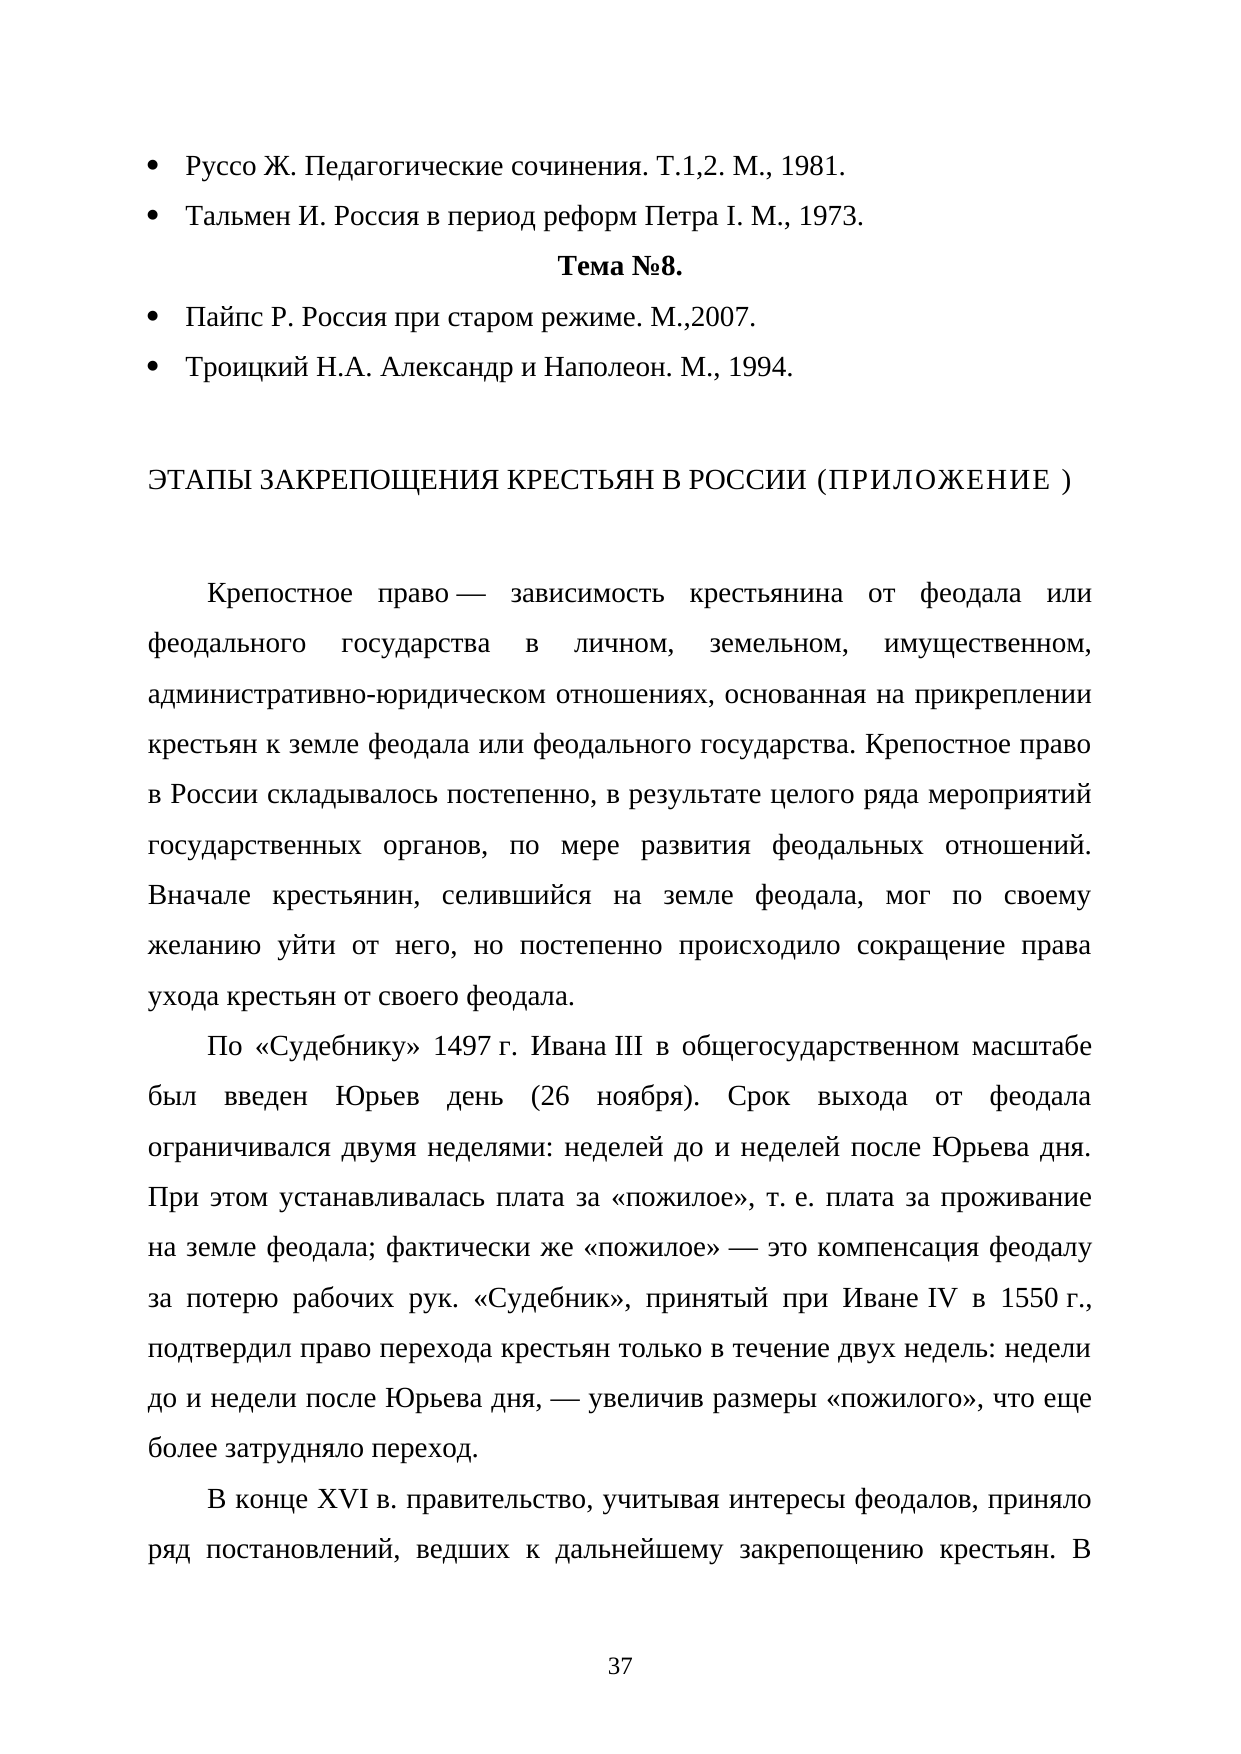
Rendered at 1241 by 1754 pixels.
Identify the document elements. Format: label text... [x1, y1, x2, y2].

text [148, 1481, 1092, 1565]
list Тальмен И. Россия в период реформ Петра I. М., 1973. [148, 198, 1092, 232]
text По «Судебнику» 1497 г. Ивана III в общегосударственном масштабе был введен Юрьев день (26 ноября). Срок выхода от феодала ограничивался двумя неделями: неделей до и неделей после Юрьева дня. При этом устанавливалась плата за «пожилое», т. е. плата за проживание на земле феодала; фактически же «пожилое» — это компенсация феодалу за потерю рабочих рук. «Судебник», принятый при Иване IV в 1550 г., подтвердил право перехода крестьян только в течение двух недель: недели до и недели после Юрьева дня, — увеличив размеры «пожилого», что еще более затрудняло переход. [148, 1028, 1092, 1464]
text ЭТАПЫ ЗАКРЕПОЩЕНИЯ КРЕСТЬЯН В РОССИИ (ПРИЛОЖЕНИЕ ) [148, 462, 1092, 496]
list Руссо Ж. Педагогические сочинения. Т.1,2. М., 1981. [148, 148, 1092, 181]
text Тема №8. [148, 248, 1092, 282]
list Пайпс Р. Россия при старом режиме. М.,2007. [148, 299, 1092, 332]
text Крепостное право — зависимость крестьянина от феодала или феодального государства в личном, земельном, имущественном, административно-юридическом отношениях, основанная на прикреплении крестьян к земле феодала или феодального государства. Крепостное право в России складывалось постепенно, в результате целого ряда мероприятий государственных органов, по мере развития феодальных отношений. Вначале крестьянин, селившийся на земле феодала, мог по своему желанию уйти от него, но постепенно происходило сокращение права ухода крестьян от своего феодала. [148, 575, 1092, 1011]
list Троицкий Н.А. Александр и Наполеон. М., 1994. [148, 349, 1092, 383]
